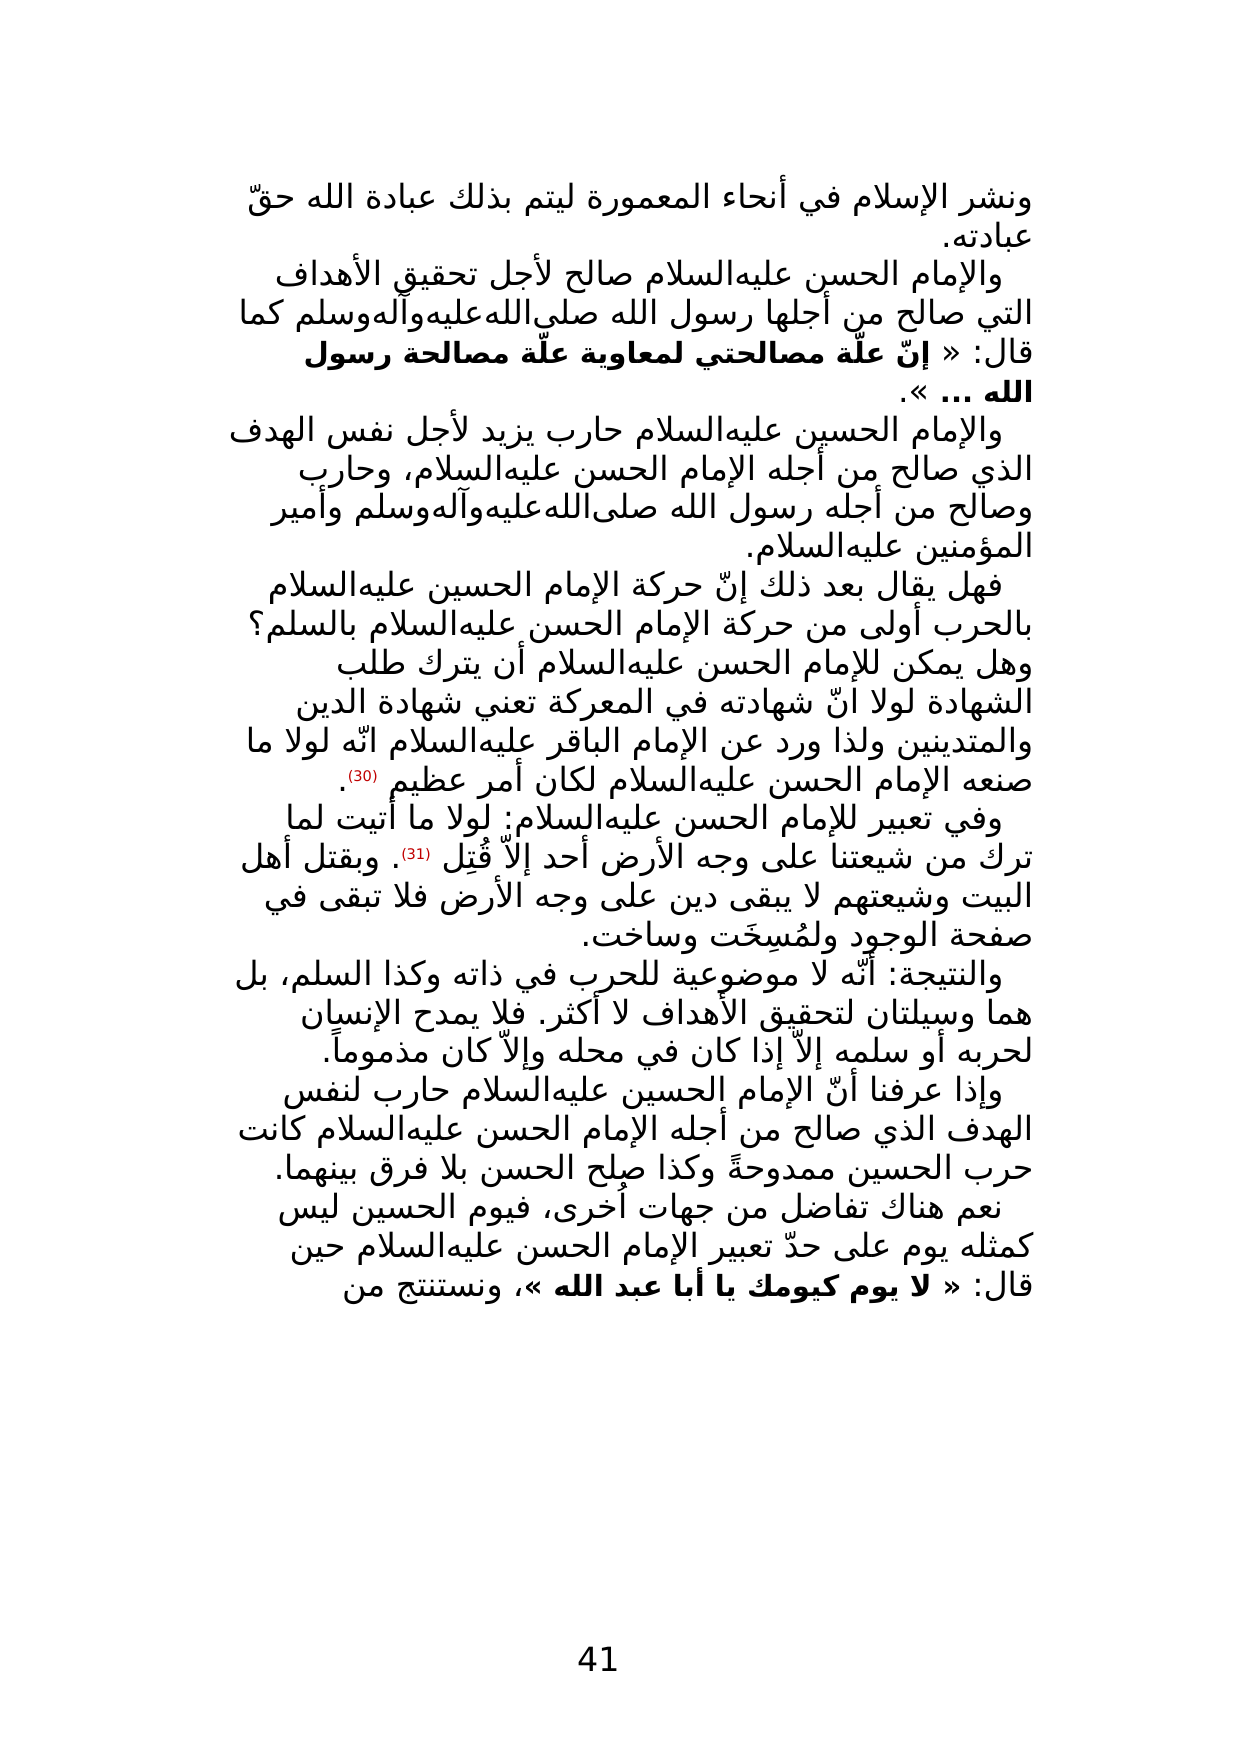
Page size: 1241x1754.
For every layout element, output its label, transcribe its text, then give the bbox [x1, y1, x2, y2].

text وفي تعبير للإمام الحسن عليه‌السلام: لولا ما أتيت لما ترك من شيعتنا على وجه الأرض أحد إلاّ قُتِل (31). وبقتل أهل البيت وشيعتهم لا يبقى دين على وجه الأرض فلا تبقى في صفحة الوجود ولمُسِخَت وساخت. [222, 799, 1033, 954]
text والإمام الحسن عليه‌السلام صالح لأجل تحقيق الأهداف التي صالح من أجلها رسول الله صلى‌الله‌عليه‌وآله‌وسلم كما قال: « إنّ علّة مصالحتي لمعاوية علّة مصالحة رسول الله ... ». [222, 255, 1033, 410]
text والنتيجة: أنّه لا موضوعية للحرب في ذاته وكذا السلم، بل هما وسيلتان لتحقيق الأهداف لا أكثر. فلا يمدح الإنسان لحربه أو سلمه إلاّ إذا كان في محله وإلاّ كان مذموماً. [222, 954, 1033, 1071]
text فهل يقال بعد ذلك إنّ حركة الإمام الحسين عليه‌السلام بالحرب أولى من حركة الإمام الحسن عليه‌السلام بالسلم؟ وهل يمكن للإمام الحسن عليه‌السلام أن يترك طلب الشهادة لولا انّ شهادته في المعركة تعني شهادة الدين والمتدينين ولذا ورد عن الإمام الباقر عليه‌السلام انّه لولا ما صنعه الإمام الحسن عليه‌السلام لكان أمر عظيم (30). [222, 566, 1033, 799]
text ونشر الإسلام في أنحاء المعمورة ليتم بذلك عبادة الله حقّ عبادته. [222, 177, 1033, 255]
text نعم هناك تفاضل من جهات اُخرى، فيوم الحسين ليس كمثله يوم على حدّ تعبير الإمام الحسن عليه‌السلام حين قال: « لا يوم كيومك يا أبا عبد الله »، ونستنتج من [222, 1187, 1033, 1304]
text والإمام الحسين عليه‌السلام حارب يزيد لأجل نفس الهدف الذي صالح من أجله الإمام الحسن عليه‌السلام، وحارب وصالح من أجله رسول الله صلى‌الله‌عليه‌وآله‌وسلم وأمير المؤمنين عليه‌السلام. [222, 410, 1033, 566]
text وإذا عرفنا أنّ الإمام الحسين عليه‌السلام حارب لنفس الهدف الذي صالح من أجله الإمام الحسن عليه‌السلام كانت حرب الحسين ممدوحةً وكذا صلح الحسن بلا فرق بينهما. [222, 1071, 1033, 1187]
